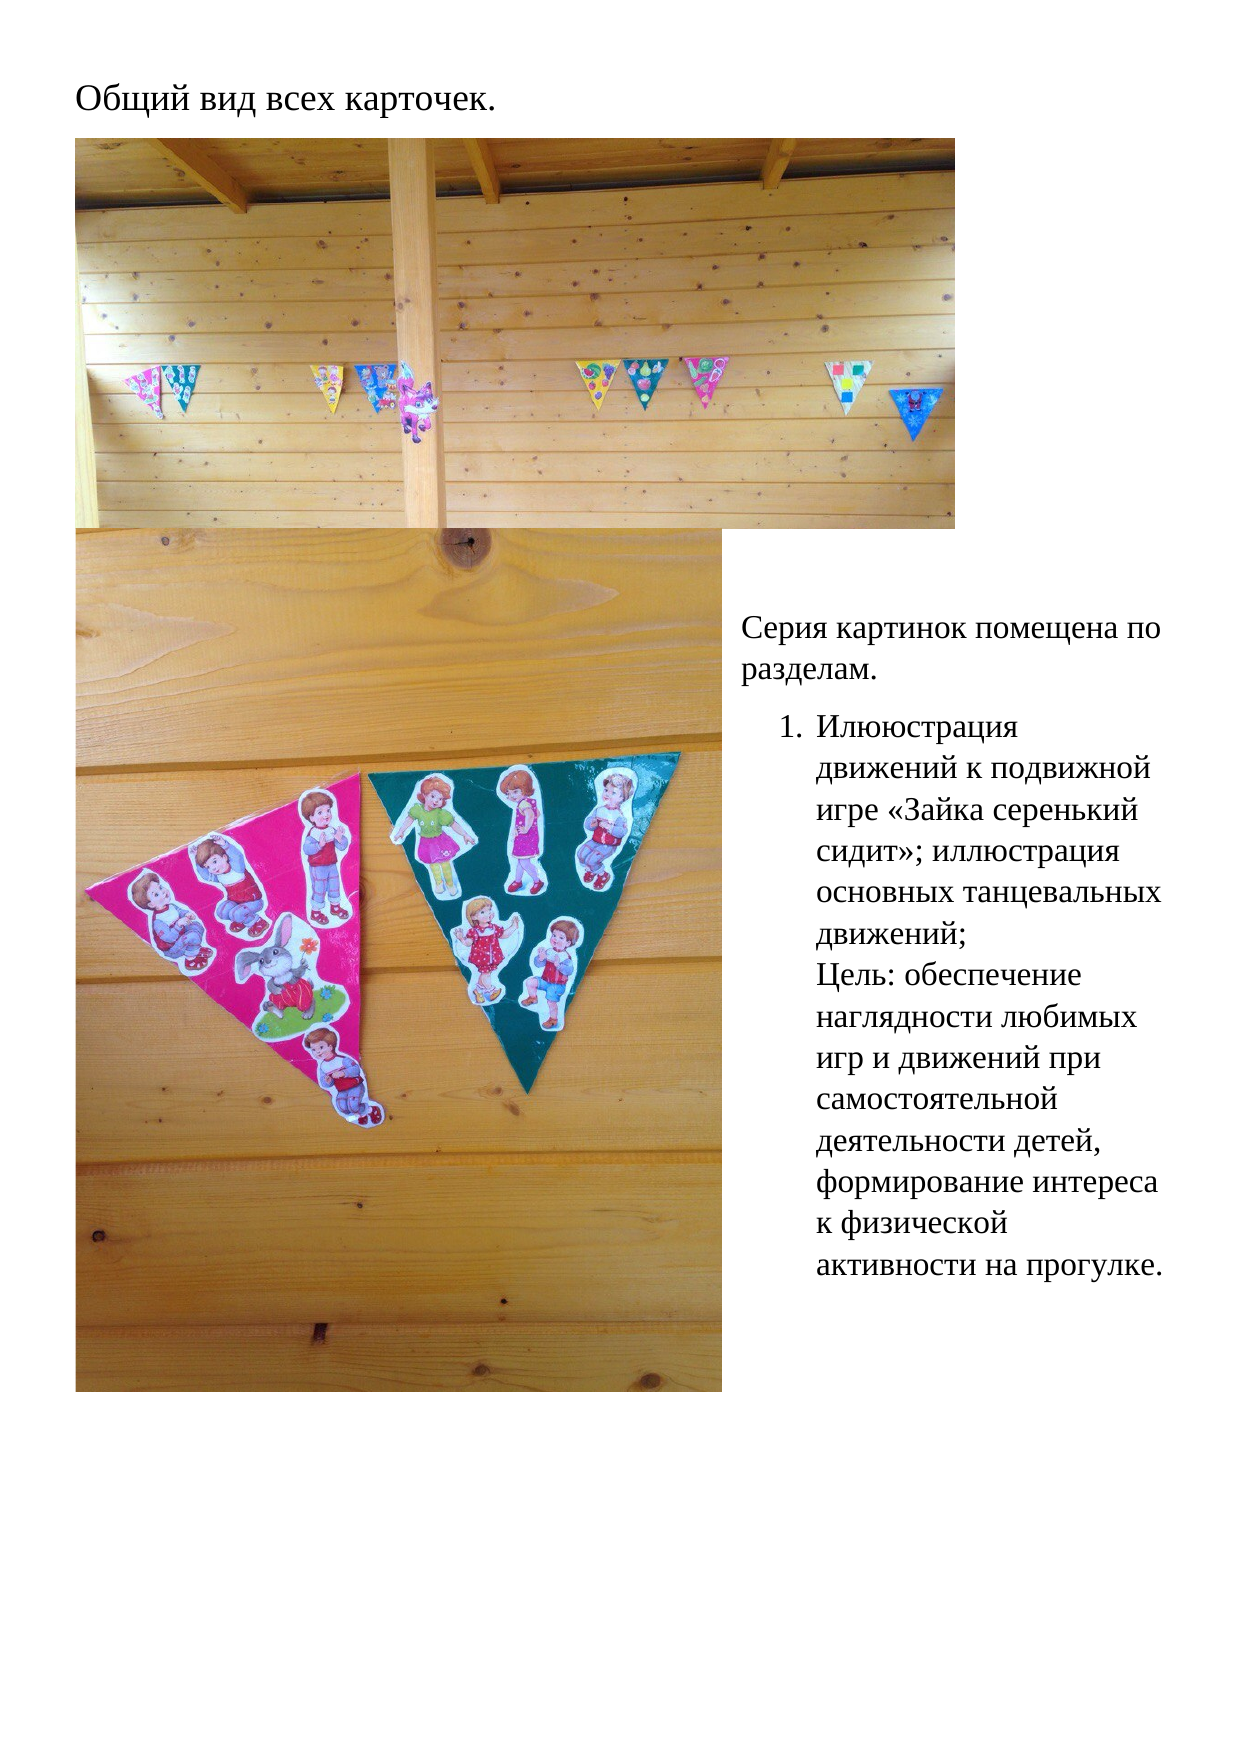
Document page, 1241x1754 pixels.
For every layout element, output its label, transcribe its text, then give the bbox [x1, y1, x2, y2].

text Общий вид всех карточек. [75, 75, 1165, 118]
list Илююстрация движений к подвижной игре «Зайка серенький сидит»; иллюстрация основных танцевальных движений; [722, 706, 1165, 951]
picture [75, 138, 955, 1390]
text Серия картинок помещена по разделам. [722, 607, 1165, 687]
list Цель: обеспечение наглядности любимых игр и движений при самостоятельной деятельности детей, формирование интереса к физической активности на прогулке. [722, 954, 1165, 1282]
